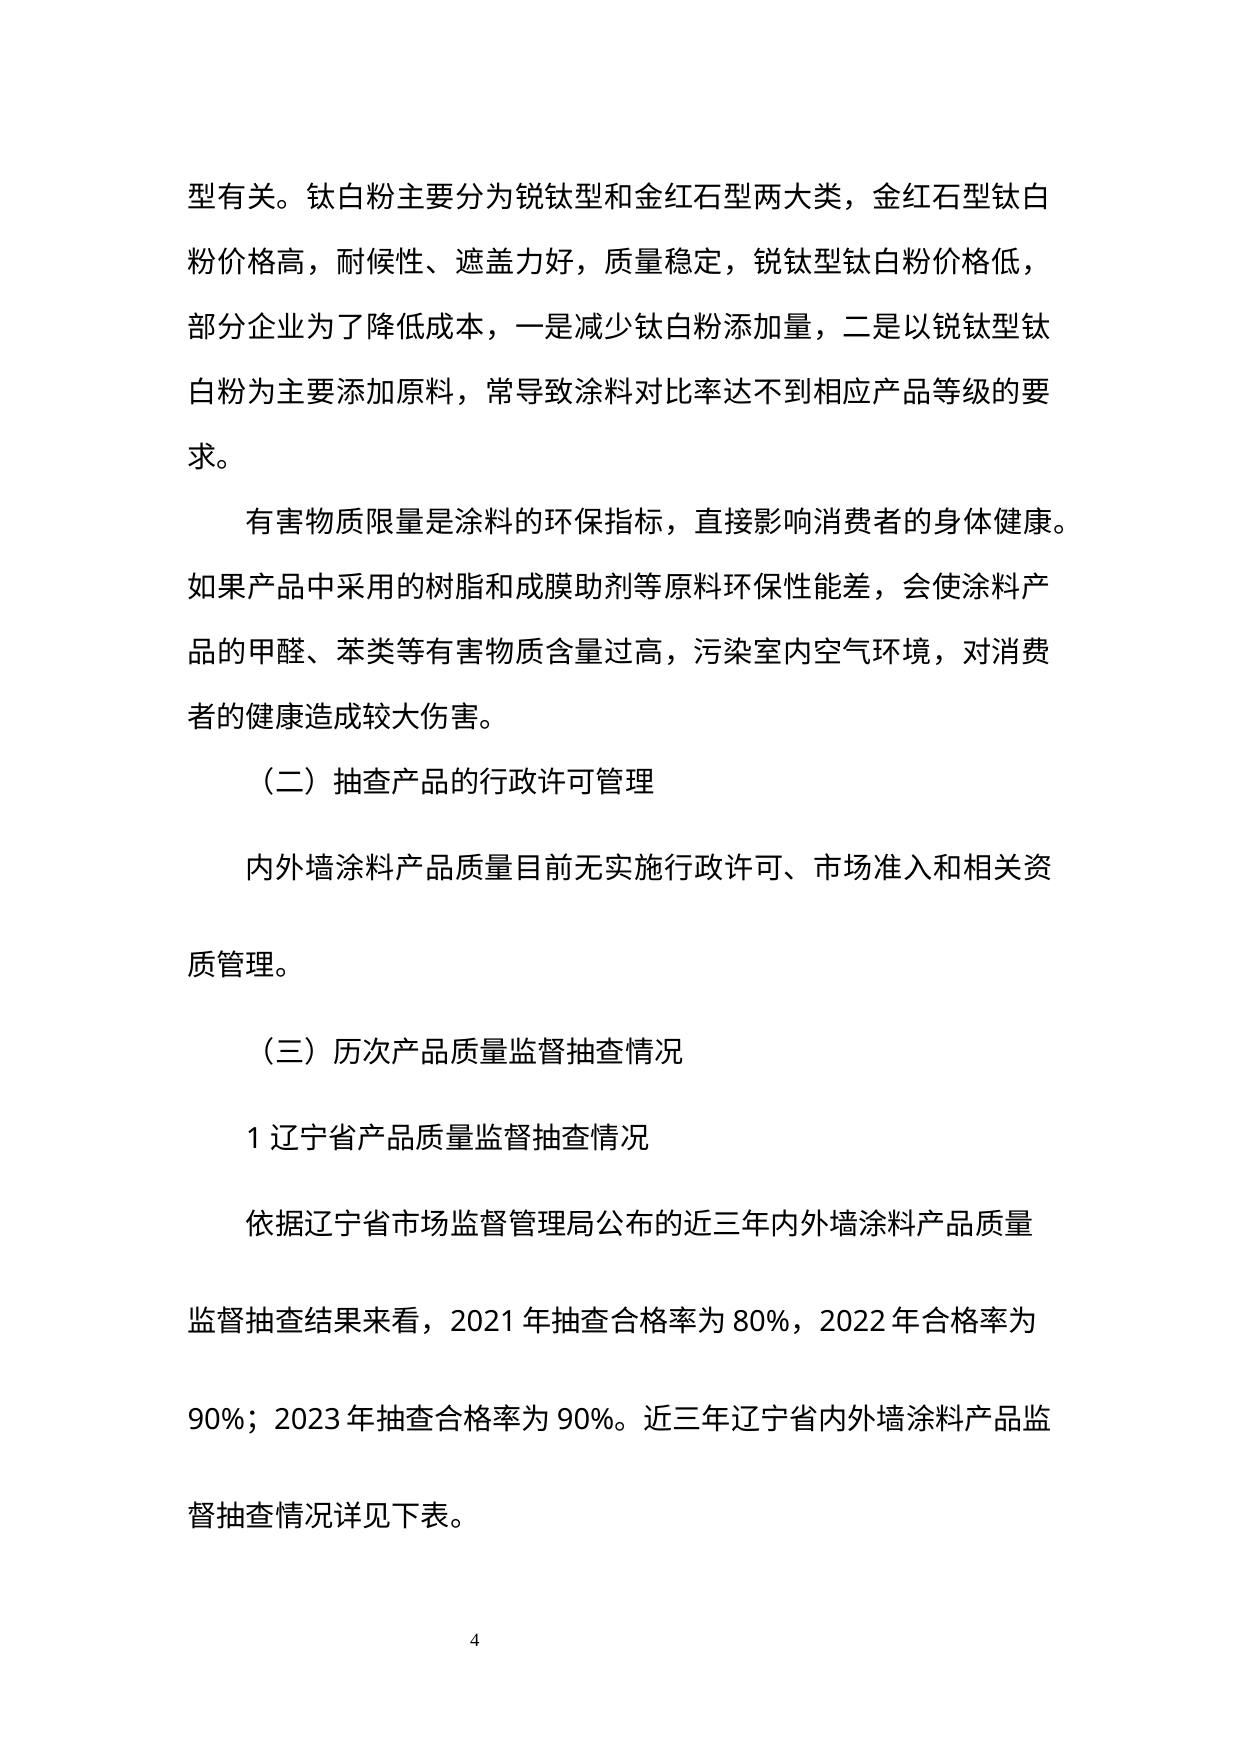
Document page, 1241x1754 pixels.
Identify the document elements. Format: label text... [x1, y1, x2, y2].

text 内外墙涂料产品质量目前无实施行政许可、市场准入和相关资质管理。 [187, 833, 1053, 996]
text 1 辽宁省产品质量监督抽查情况 [187, 1103, 1053, 1168]
text （二）抽查产品的行政许可管理 [187, 747, 1053, 812]
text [187, 162, 1053, 487]
text （三）历次产品质量监督抽查情况 [187, 1017, 1053, 1082]
text 依据辽宁省市场监督管理局公布的近三年内外墙涂料产品质量监督抽查结果来看，2021年抽查合格率为80%，2022年合格率为90%；2023年抽查合格率为90%。近三年辽宁省内外墙涂料产品监督抽查情况详见下表。 [187, 1189, 1053, 1547]
text 有害物质限量是涂料的环保指标，直接影响消费者的身体健康。如果产品中采用的树脂和成膜助剂等原料环保性能差，会使涂料产品的甲醛、苯类等有害物质含量过高，污染室内空气环境，对消费者的健康造成较大伤害。 [187, 487, 1053, 747]
